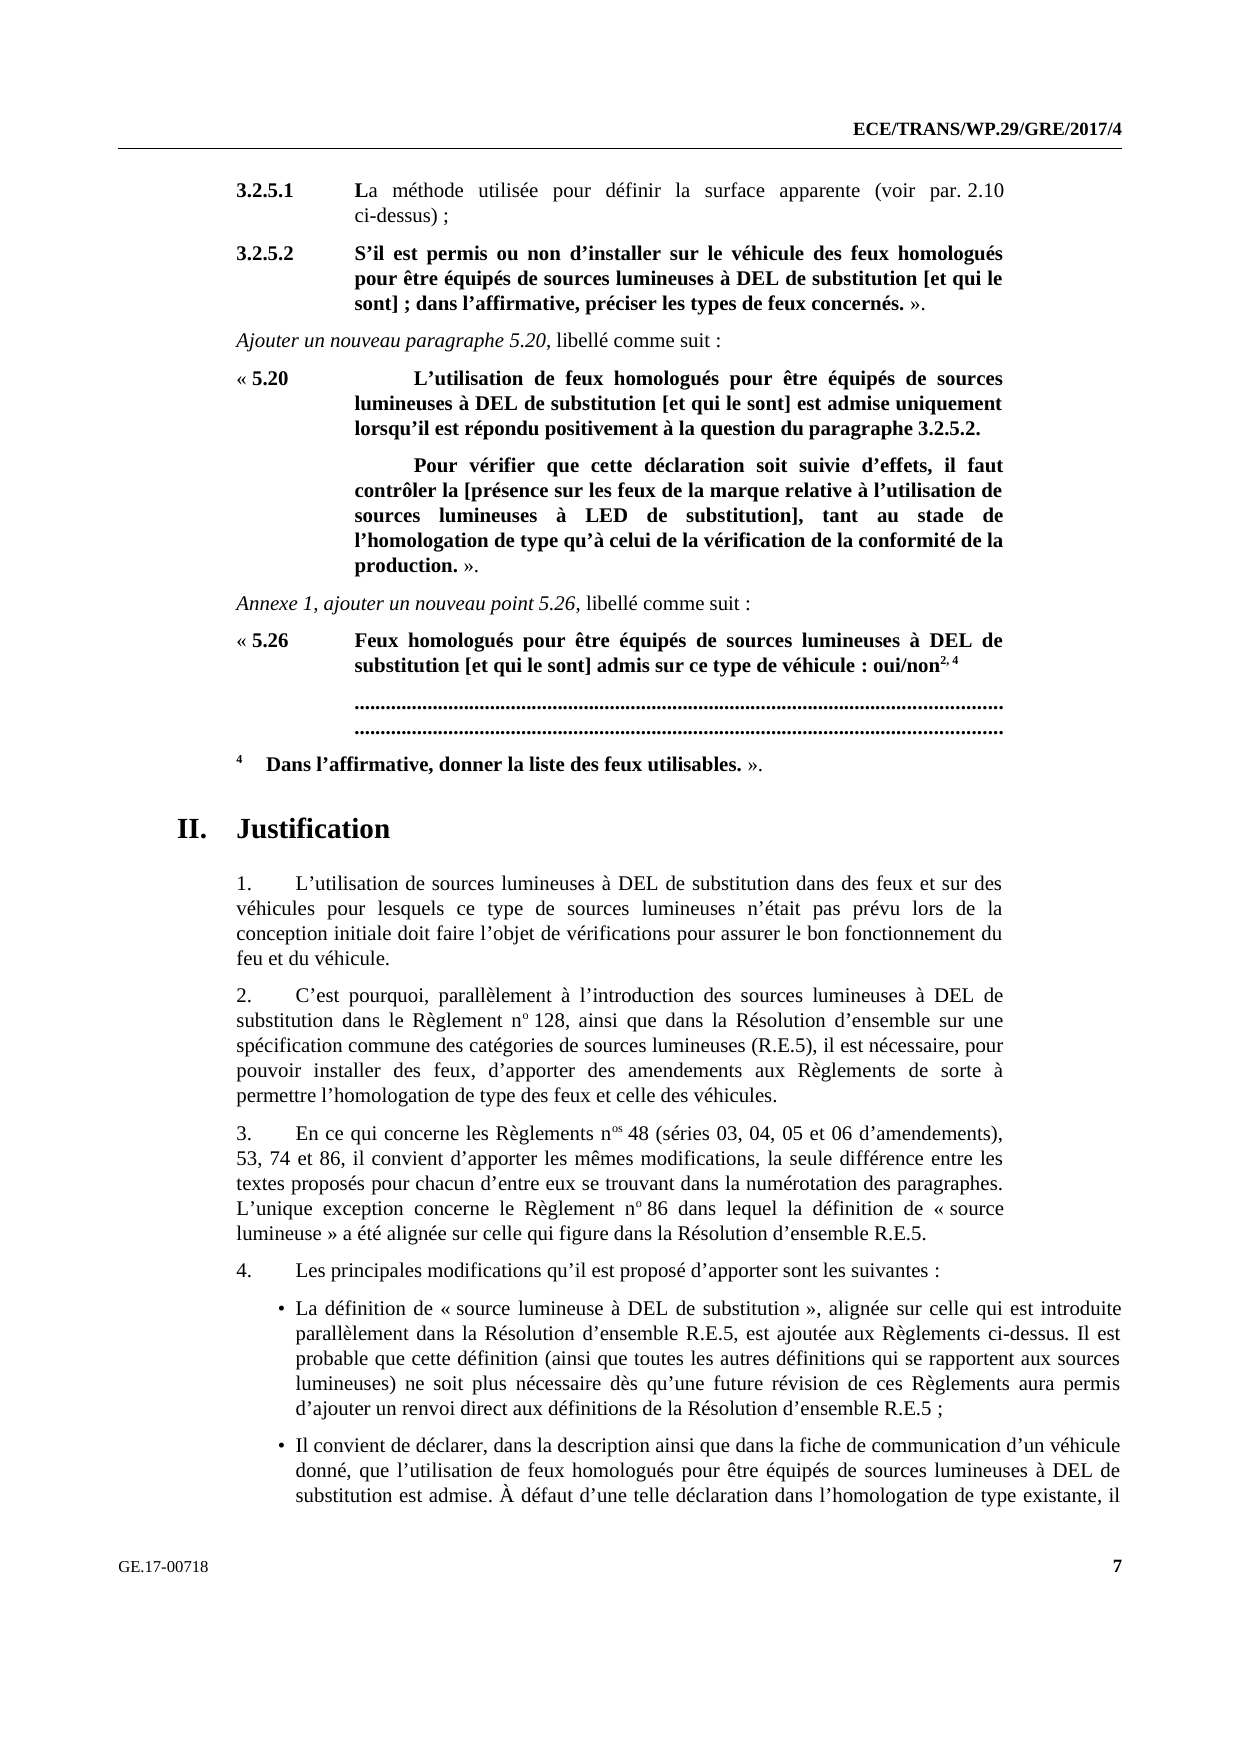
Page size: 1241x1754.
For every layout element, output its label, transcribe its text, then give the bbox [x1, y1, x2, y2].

text 3.2.5.2 S’il est permis ou non d’installer sur le véhicule des feux homologués pour être équipés de sources lumineuses à DEL de substitution [et qui le sont] ; dans l’affirmative, préciser les types de feux concernés. ». [236, 240, 1004, 315]
text Pour vérifier que cette déclaration soit suivie d’effets, il faut contrôler la [présence sur les feux de la marque relative à l’utilisation de sources lumineuses à LED de substitution], tant au stade de l’homologation de type qu’à celui de la vérification de la conformité de la production. ». [354, 452, 1004, 577]
text 4. Les principales modifications qu’il est proposé d’apporter sont les suivantes : [236, 1257, 1004, 1282]
text « 5.26 Feux homologués pour être équipés de sources lumineuses à DEL de substitution [et qui le sont] admis sur ce type de véhicule : oui/non2, 4 [236, 627, 1004, 677]
text 3.2.5.1 La méthode utilisée pour définir la surface apparente (voir par. 2.10 ci-dessus) ; [236, 177, 1004, 227]
text 3. En ce qui concerne les Règlements nos 48 (séries 03, 04, 05 et 06 d’amendements), 53, 74 et 86, il convient d’apporter les mêmes modifications, la seule différence entre les textes proposés pour chacun d’entre eux se trouvant dans la numérotation des paragraphes. L’unique exception concerne le Règlement no 86 dans lequel la définition de « source lumineuse » a été alignée sur celle qui figure dans la Résolution d’ensemble R.E.5. [236, 1120, 1004, 1245]
text 4 Dans l’affirmative, donner la liste des feux utilisables. ». [236, 751, 1004, 776]
text La définition de « source lumineuse à DEL de substitution », alignée sur celle qui est introduite parallèlement dans la Résolution d’ensemble R.E.5, est ajoutée aux Règlements ci-dessus. Il est probable que cette définition (ainsi que toutes les autres définitions qui se rapportent aux sources lumineuses) ne soit plus nécessaire dès qu’une future révision de ces Règlements aura permis d’ajouter un renvoi direct aux définitions de la Résolution d’ensemble R.E.5 ; [278, 1295, 1122, 1420]
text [278, 1432, 1122, 1507]
text 2. C’est pourquoi, parallèlement à l’introduction des sources lumineuses à DEL de substitution dans le Règlement no 128, ainsi que dans la Résolution d’ensemble sur une spécification commune des catégories de sources lumineuses (R.E.5), il est nécessaire, pour pouvoir installer des feux, d’apporter des amendements aux Règlements de sorte à permettre l’homologation de type des feux et celle des véhicules. [236, 982, 1004, 1107]
text Annexe 1, ajouter un nouveau point 5.26, libellé comme suit : [236, 590, 1004, 615]
text II. Justification [118, 814, 1004, 845]
text « 5.20 L’utilisation de feux homologués pour être équipés de sources lumineuses à DEL de substitution [et qui le sont] est admise uniquement lorsqu’il est répondu positivement à la question du paragraphe 3.2.5.2. [236, 365, 1004, 440]
text 1. L’utilisation de sources lumineuses à DEL de substitution dans des feux et sur des véhicules pour lesquels ce type de sources lumineuses n’était pas prévu lors de la conception initiale doit faire l’objet de vérifications pour assurer le bon fonctionnement du feu et du véhicule. [236, 870, 1004, 970]
text Ajouter un nouveau paragraphe 5.20, libellé comme suit : [236, 327, 1004, 352]
